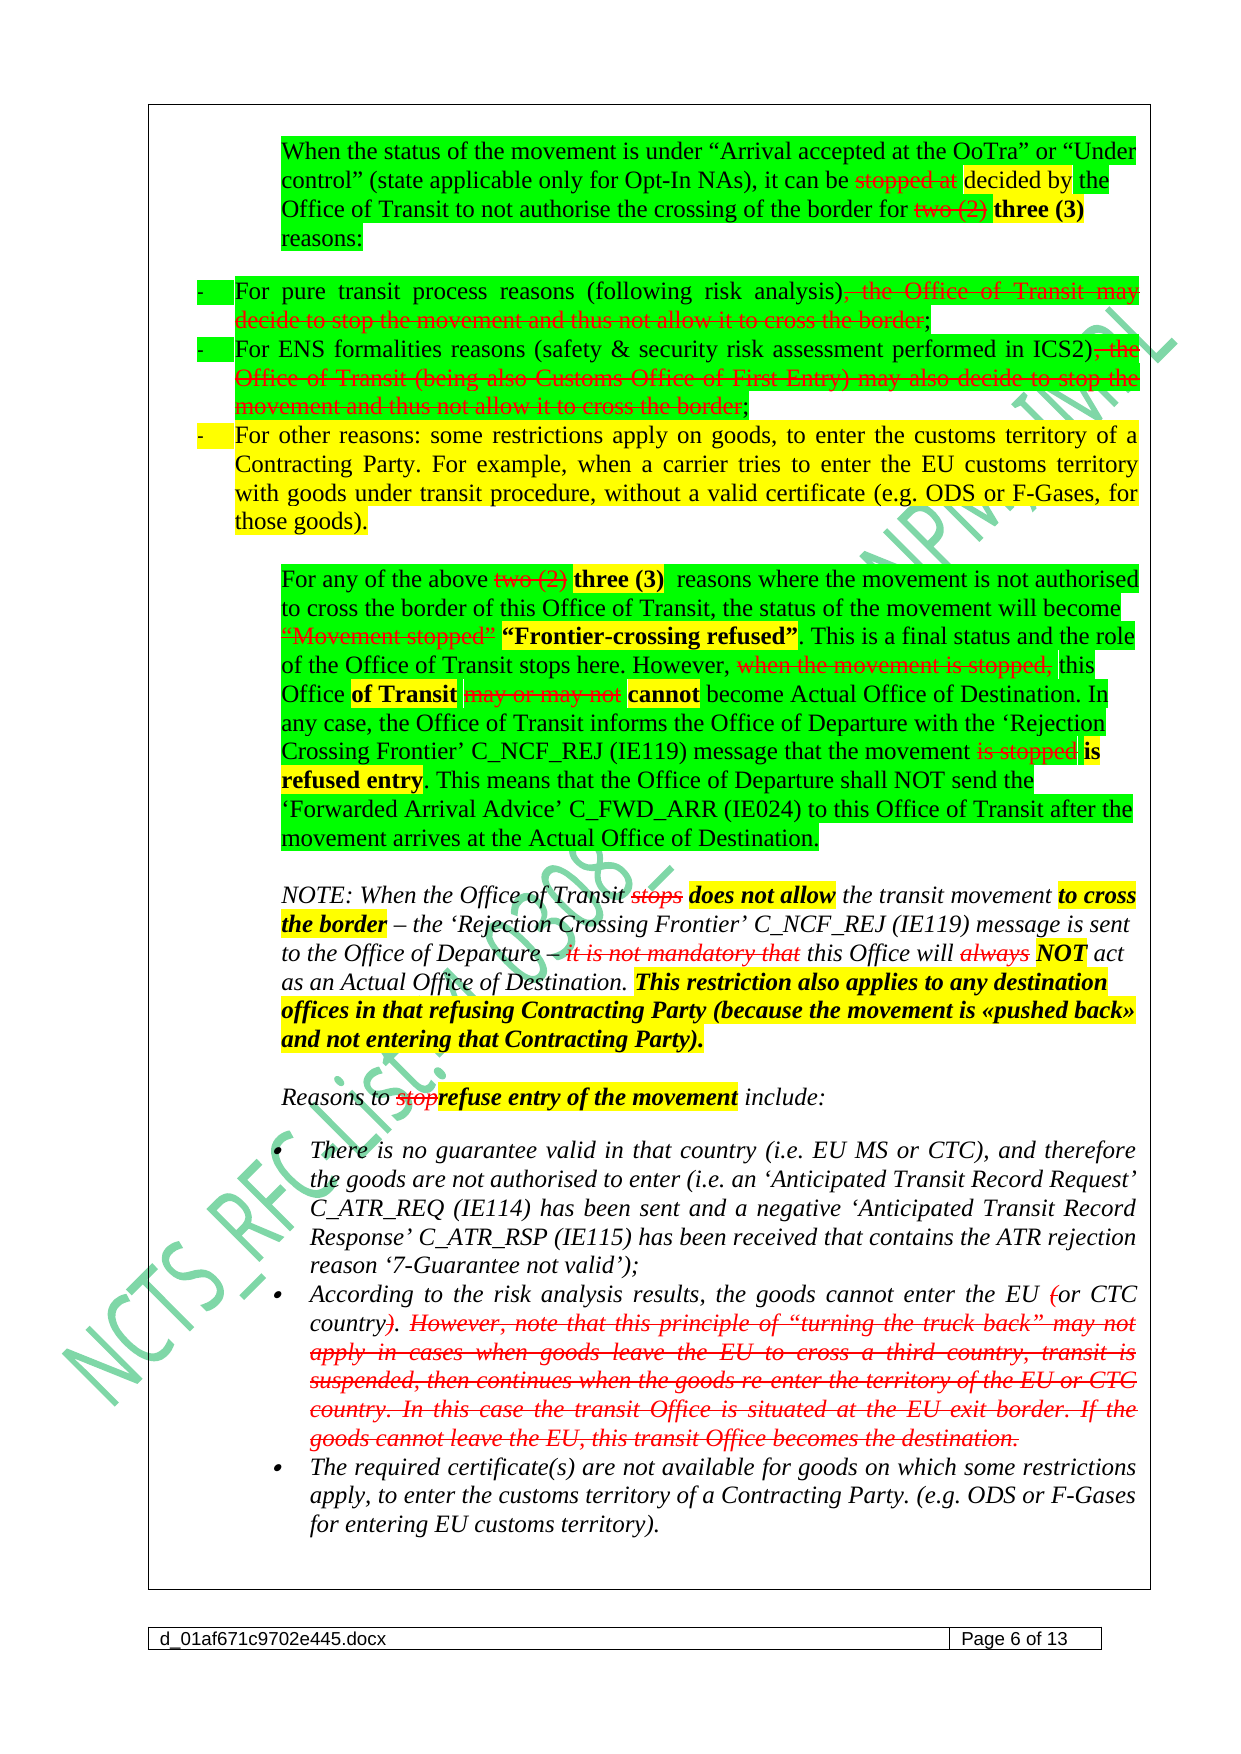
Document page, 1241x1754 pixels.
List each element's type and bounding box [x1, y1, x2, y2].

table_header [149, 105, 1150, 1588]
